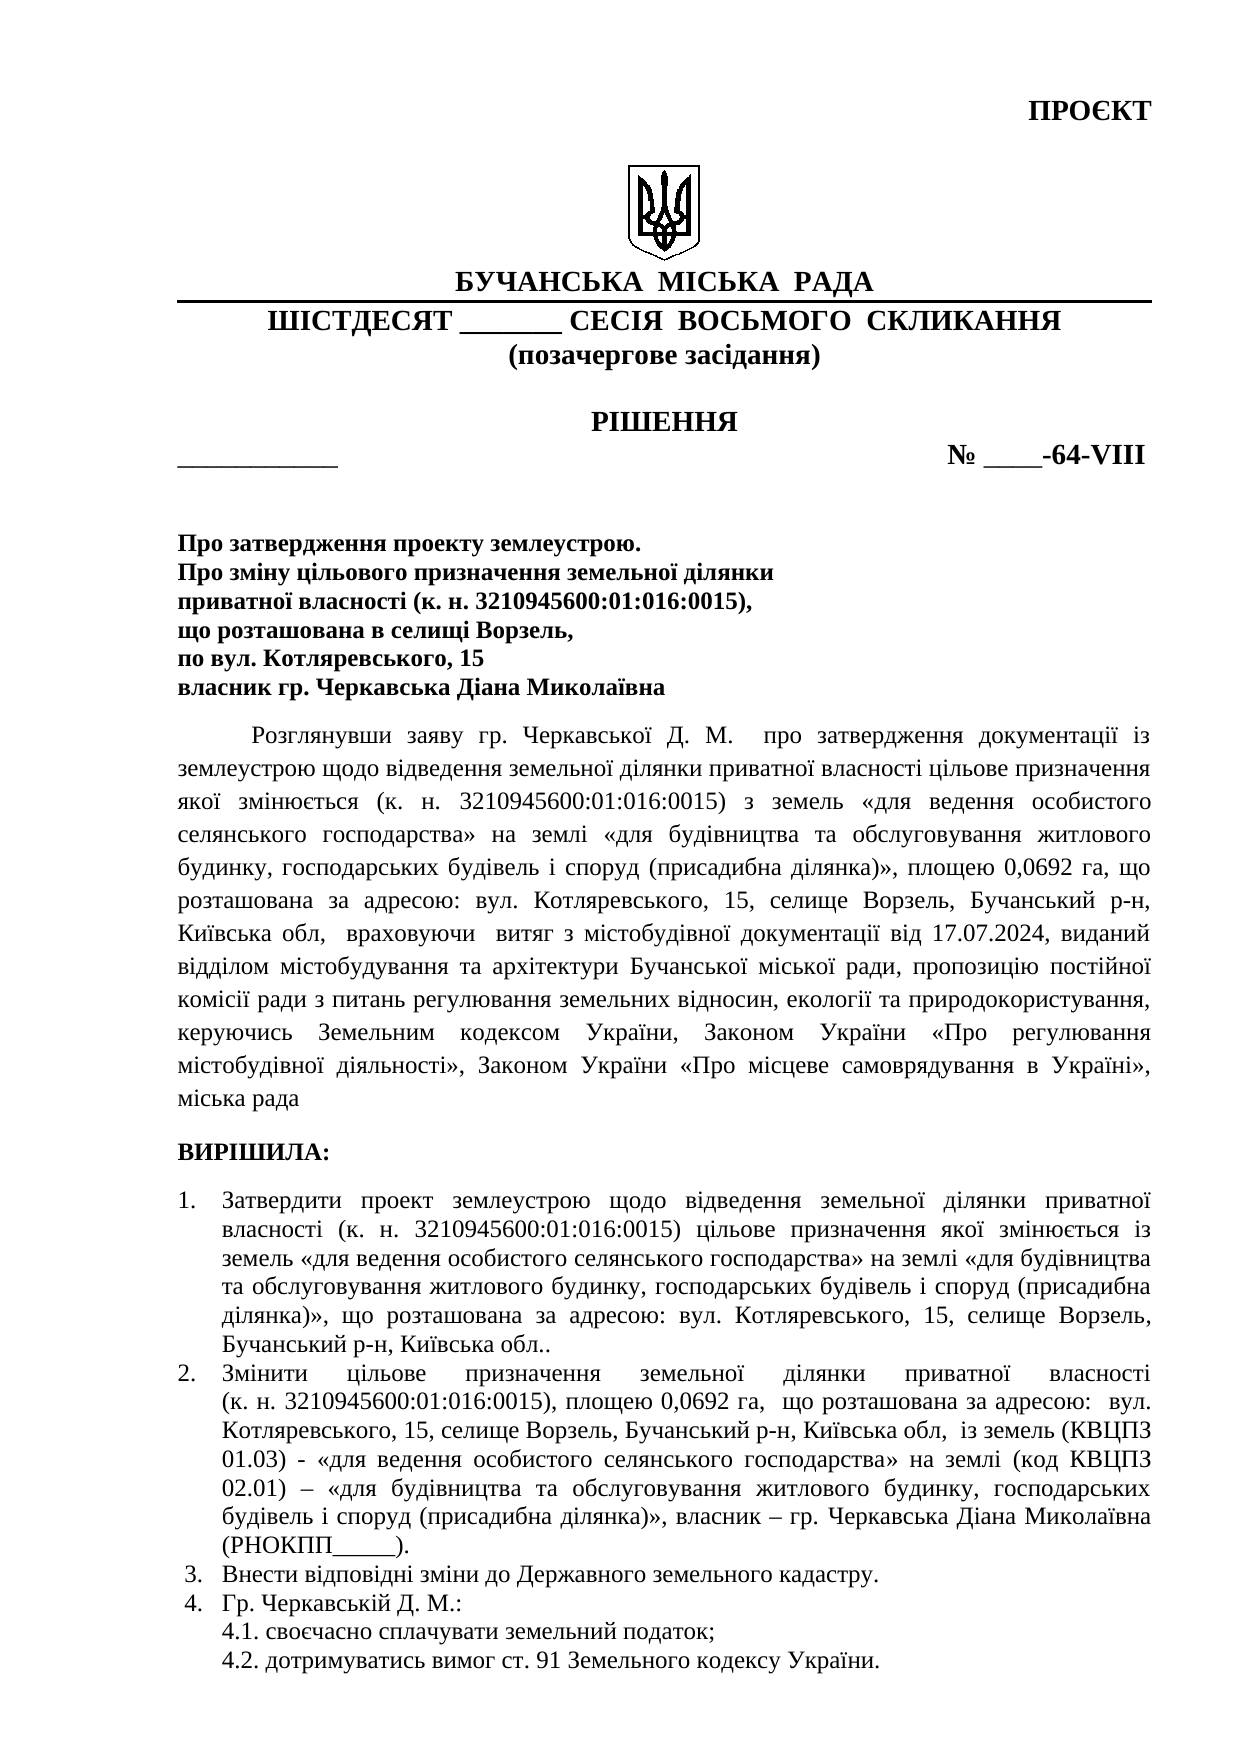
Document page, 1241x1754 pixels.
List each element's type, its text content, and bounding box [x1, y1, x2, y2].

text 4.1. своєчасно сплачувати земельний податок; [222, 1616, 1152, 1645]
text РІШЕННЯ [177, 404, 1152, 437]
list Затвердити проект землеустрою щодо відведення земельної ділянки приватної власності (к. н. 3210945600:01:016:0015) цільове призначення якої змінюється із земель «для ведення особистого селянського господарства» на землі «для будівництва та обслуговування житлового будинку, господарських будівель і споруд (присадибна ділянка)», що розташована за адресою: вул. Котляревського, 15, селище Ворзель, Бучанський р-н, Київська обл.. [177, 1185, 1152, 1358]
list Внести відповідні зміни до Державного земельного кадастру. [184, 1559, 1152, 1588]
text 4.2. дотримуватись вимог ст. 91 Земельного кодексу України. [222, 1645, 1152, 1674]
text приватної власності (к. н. 3210945600:01:016:0015), [177, 586, 1152, 615]
text що розташована в селищі Ворзель, [177, 615, 1152, 643]
text БУЧАНСЬКА МІСЬКА РАДА [177, 264, 1152, 300]
list Змінити цільове призначення земельної ділянки приватної власності (к. н. 3210945600:01:016:0015), площею 0,0692 га, що розташована за адресою: вул. Котляревського, 15, селище Ворзель, Бучанський р-н, Київська обл, із земель (КВЦПЗ 01.03) - «для ведення особистого селянського господарства» на землі (код КВЦПЗ 02.01) – «для будівництва та обслуговування житлового будинку, господарських будівель і споруд (присадибна ділянка)», власник – гр. Черкавська Діана Миколаївна (РНОКПП_____). [177, 1358, 1152, 1559]
text ___________ № ____-64-VІІІ [177, 437, 1152, 471]
text власник гр. Черкавська Діана Миколаївна [177, 672, 1152, 701]
text ВИРІШИЛА: [177, 1137, 1152, 1166]
text (позачергове засідання) [177, 337, 1152, 370]
list Гр. Черкавській Д. М.: [184, 1588, 1152, 1616]
text по вул. Котляревського, 15 [177, 643, 1152, 672]
text Розглянувши заяву гр. Черкавської Д. М. про затвердження документації із землеустрою щодо відведення земельної ділянки приватної власності цільове призначення якої змінюється (к. н. 3210945600:01:016:0015) з земель «для ведення особистого селянського господарства» на землі «для будівництва та обслуговування житлового будинку, господарських будівель і споруд (присадибна ділянка)», площею 0,0692 га, що розташована за адресою: вул. Котляревського, 15, селище Ворзель, Бучанський р-н, Київська обл, враховуючи витяг з містобудівної документації від 17.07.2024, виданий відділом містобудування та архітектури Бучанської міської ради, пропозицію постійної комісії ради з питань регулювання земельних відносин, екології та природокористування, керуючись Земельним кодексом України, Законом України «Про регулювання містобудівної діяльності», Законом України «Про місцеве самоврядування в Україні», міська рада [177, 720, 1152, 1112]
text ШІСТДЕСЯТ _______ СЕСІЯ ВОСЬМОГО СКЛИКАННЯ [177, 303, 1152, 337]
text ПРОЄКТ [177, 93, 1152, 126]
text Про зміну цільового призначення земельної ділянки [177, 557, 1152, 586]
text Про затвердження проекту землеустрою. [177, 528, 1152, 557]
